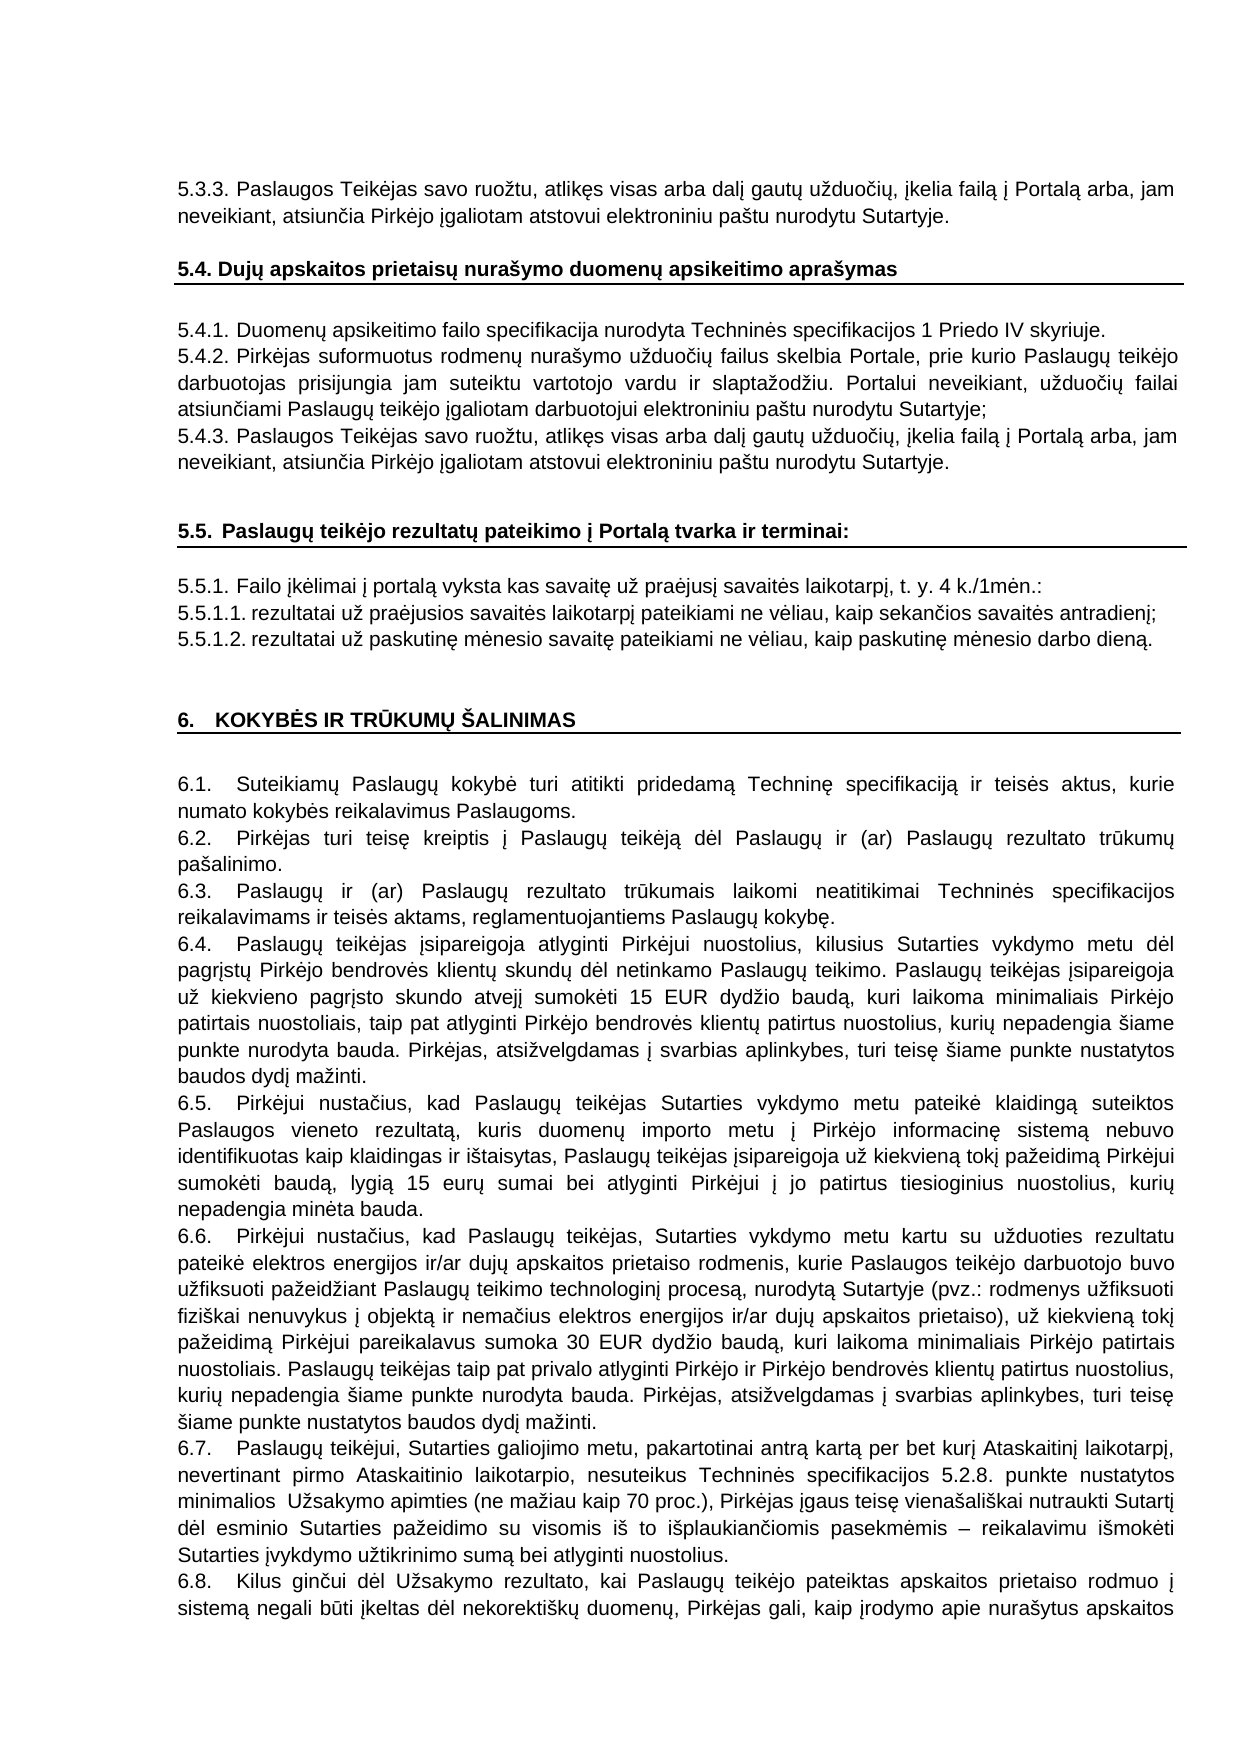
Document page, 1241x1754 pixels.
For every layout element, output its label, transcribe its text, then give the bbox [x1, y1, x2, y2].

list rezultatai už paskutinę mėnesio savaitę pateikiami ne vėliau, kaip paskutinę mėnesio darbo dieną. [177, 627, 1179, 651]
list Paslaugos Teikėjas savo ruožtu, atlikęs visas arba dalį gautų užduočių, įkelia failą į Portalą arba, jam neveikiant, atsiunčia Pirkėjo įgaliotam atstovui elektroniniu paštu nurodytu Sutartyje. [177, 424, 1179, 474]
list Pirkėjui nustačius, kad Paslaugų teikėjas Sutarties vykdymo metu pateikė klaidingą suteiktos Paslaugos vieneto rezultatą, kuris duomenų importo metu į Pirkėjo informacinę sistemą nebuvo identifikuotas kaip klaidingas ir ištaisytas, Paslaugų teikėjas įsipareigoja už kiekvieną tokį pažeidimą Pirkėjui sumokėti baudą, lygią 15 eurų sumai bei atlyginti Pirkėjui į jo patirtus tiesioginius nuostolius, kurių nepadengia minėta bauda. [177, 1091, 1176, 1221]
list Paslaugų teikėjas įsipareigoja atlyginti Pirkėjui nuostolius, kilusius Sutarties vykdymo metu dėl pagrįstų Pirkėjo bendrovės klientų skundų dėl netinkamo Paslaugų teikimo. Paslaugų teikėjas įsipareigoja už kiekvieno pagrįsto skundo atvejį sumokėti 15 EUR dydžio baudą, kuri laikoma minimaliais Pirkėjo patirtais nuostoliais, taip pat atlyginti Pirkėjo bendrovės klientų patirtus nuostolius, kurių nepadengia šiame punkte nurodyta bauda. Pirkėjas, atsižvelgdamas į svarbias aplinkybes, turi teisę šiame punkte nustatytos baudos dydį mažinti. [177, 932, 1176, 1088]
list Paslaugų teikėjo rezultatų pateikimo į Portalą tvarka ir terminai: [177, 519, 1176, 543]
list Suteikiamų Paslaugų kokybė turi atitikti pridedamą Techninę specifikaciją ir teisės aktus, kurie numato kokybės reikalavimus Paslaugoms. [177, 772, 1176, 823]
text 5.4. Dujų apskaitos prietaisų nurašymo duomenų apsikeitimo aprašymas [177, 257, 1176, 281]
list Paslaugos Teikėjas savo ruožtu, atlikęs visas arba dalį gautų užduočių, įkelia failą į Portalą arba, jam neveikiant, atsiunčia Pirkėjo įgaliotam atstovui elektroniniu paštu nurodytu Sutartyje. [177, 177, 1176, 228]
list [177, 1569, 1176, 1619]
list rezultatai už praėjusios savaitės laikotarpį pateikiami ne vėliau, kaip sekančios savaitės antradienį; [177, 600, 1179, 624]
list Duomenų apsikeitimo failo specifikacija nurodyta Techninės specifikacijos 1 Priedo IV skyriuje. [177, 317, 1179, 341]
list Failo įkėlimai į portalą vyksta kas savaitę už praėjusį savaitės laikotarpį, t. y. 4 k./1mėn.: [177, 574, 1179, 598]
list Pirkėjas suformuotus rodmenų nurašymo užduočių failus skelbia Portale, prie kurio Paslaugų teikėjo darbuotojas prisijungia jam suteiktu vartotojo vardu ir slaptažodžiu. Portalui neveikiant, užduočių failai atsiunčiami Paslaugų teikėjo įgaliotam darbuotojui elektroniniu paštu nurodytu Sutartyje; [177, 344, 1179, 421]
list Pirkėjas turi teisę kreiptis į Paslaugų teikėją dėl Paslaugų ir (ar) Paslaugų rezultato trūkumų pašalinimo. [177, 825, 1176, 876]
list KOKYBĖS IR TRŪKUMŲ ŠALINIMAS [177, 708, 1181, 732]
list Paslaugų ir (ar) Paslaugų rezultato trūkumais laikomi neatitikimai Techninės specifikacijos reikalavimams ir teisės aktams, reglamentuojantiems Paslaugų kokybę. [177, 878, 1176, 929]
list Pirkėjui nustačius, kad Paslaugų teikėjas, Sutarties vykdymo metu kartu su užduoties rezultatu pateikė elektros energijos ir/ar dujų apskaitos prietaiso rodmenis, kurie Paslaugos teikėjo darbuotojo buvo užfiksuoti pažeidžiant Paslaugų teikimo technologinį procesą, nurodytą Sutartyje (pvz.: rodmenys užfiksuoti fiziškai nenuvykus į objektą ir nemačius elektros energijos ir/ar dujų apskaitos prietaiso), už kiekvieną tokį pažeidimą Pirkėjui pareikalavus sumoka 30 EUR dydžio baudą, kuri laikoma minimaliais Pirkėjo patirtais nuostoliais. Paslaugų teikėjas taip pat privalo atlyginti Pirkėjo ir Pirkėjo bendrovės klientų patirtus nuostolius, kurių nepadengia šiame punkte nurodyta bauda. Pirkėjas, atsižvelgdamas į svarbias aplinkybes, turi teisę šiame punkte nustatytos baudos dydį mažinti. [177, 1224, 1176, 1434]
list Paslaugų teikėjui, Sutarties galiojimo metu, pakartotinai antrą kartą per bet kurį Ataskaitinį laikotarpį, nevertinant pirmo Ataskaitinio laikotarpio, nesuteikus Techninės specifikacijos 5.2.8. punkte nustatytos minimalios Užsakymo apimties (ne mažiau kaip 70 proc.), Pirkėjas įgaus teisę vienašališkai nutraukti Sutartį dėl esminio Sutarties pažeidimo su visomis iš to išplaukiančiomis pasekmėmis – reikalavimu išmokėti Sutarties įvykdymo užtikrinimo sumą bei atlyginti nuostolius. [177, 1436, 1176, 1566]
